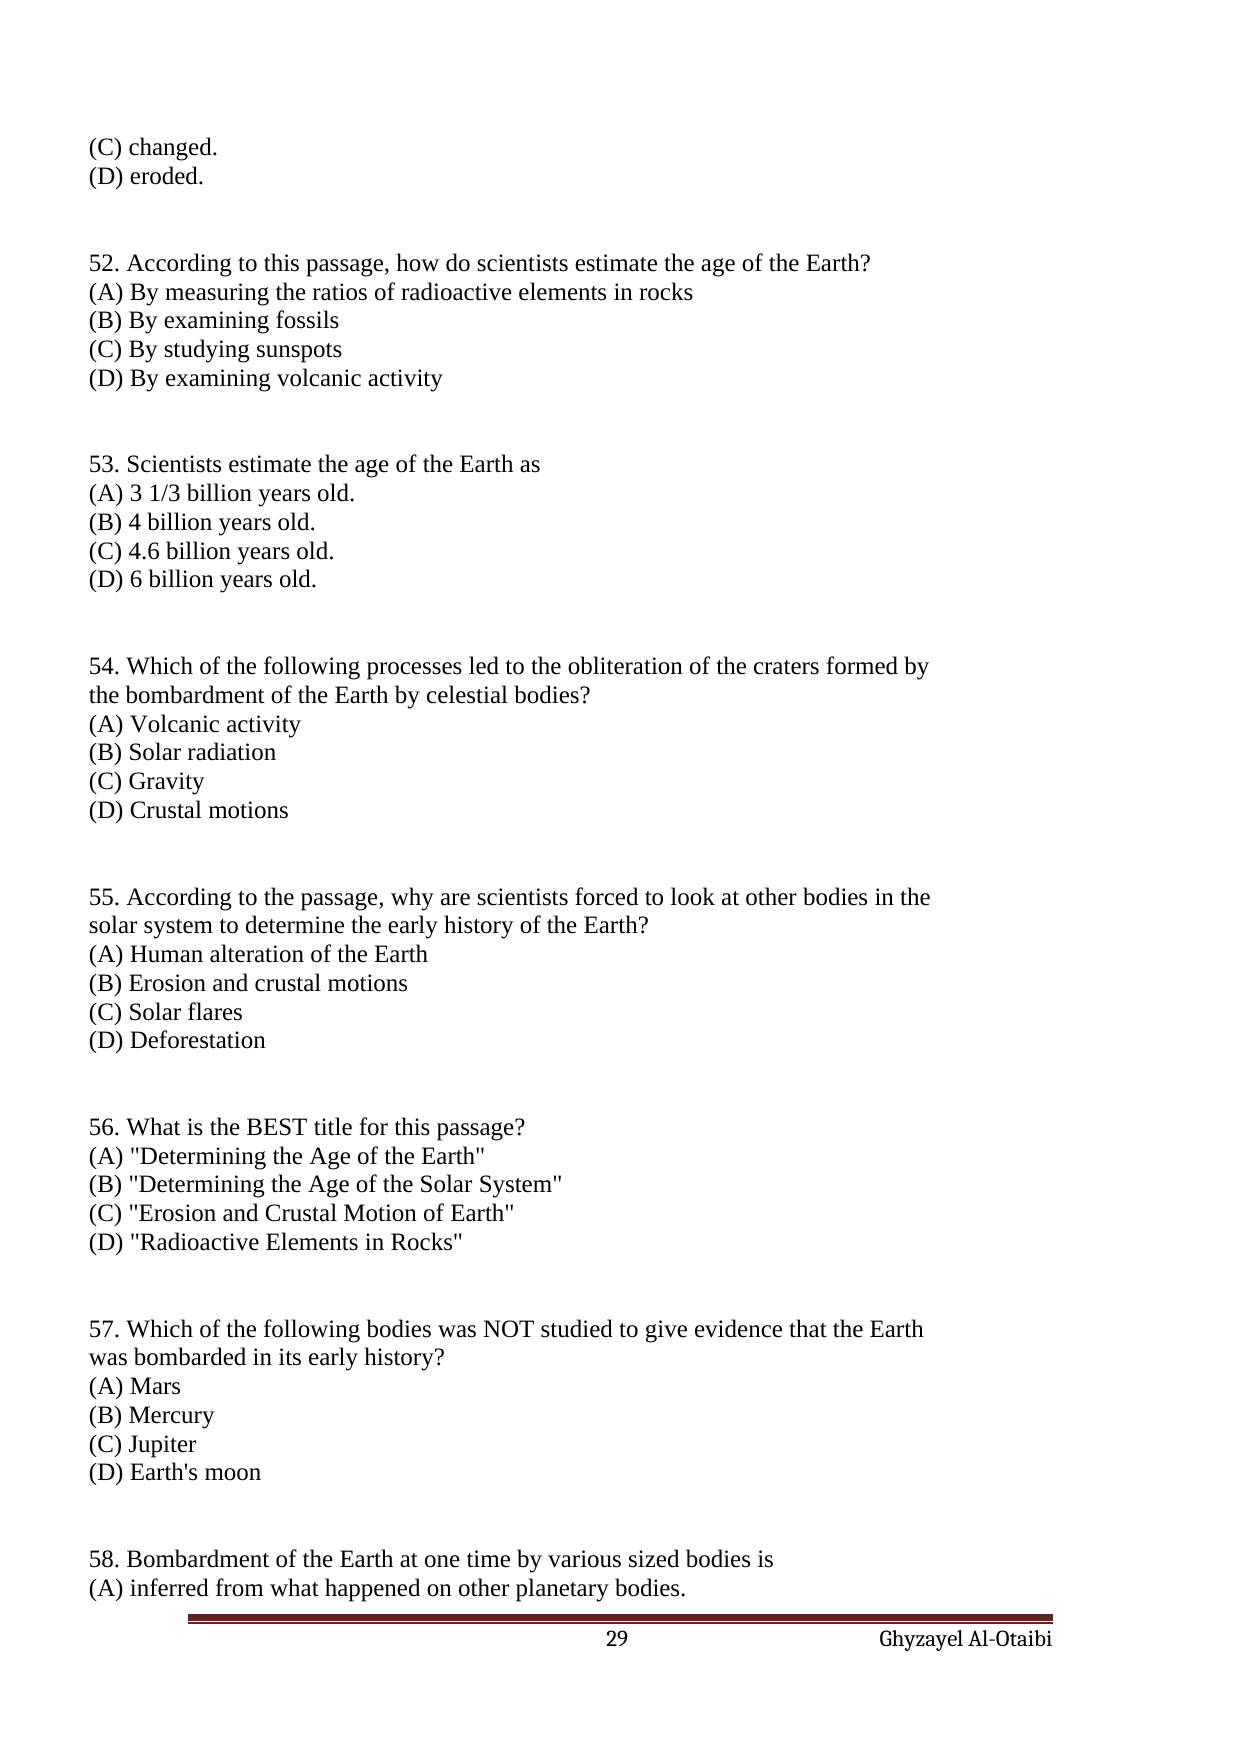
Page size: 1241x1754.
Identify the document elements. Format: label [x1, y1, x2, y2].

table_cell [87, 102, 952, 1603]
